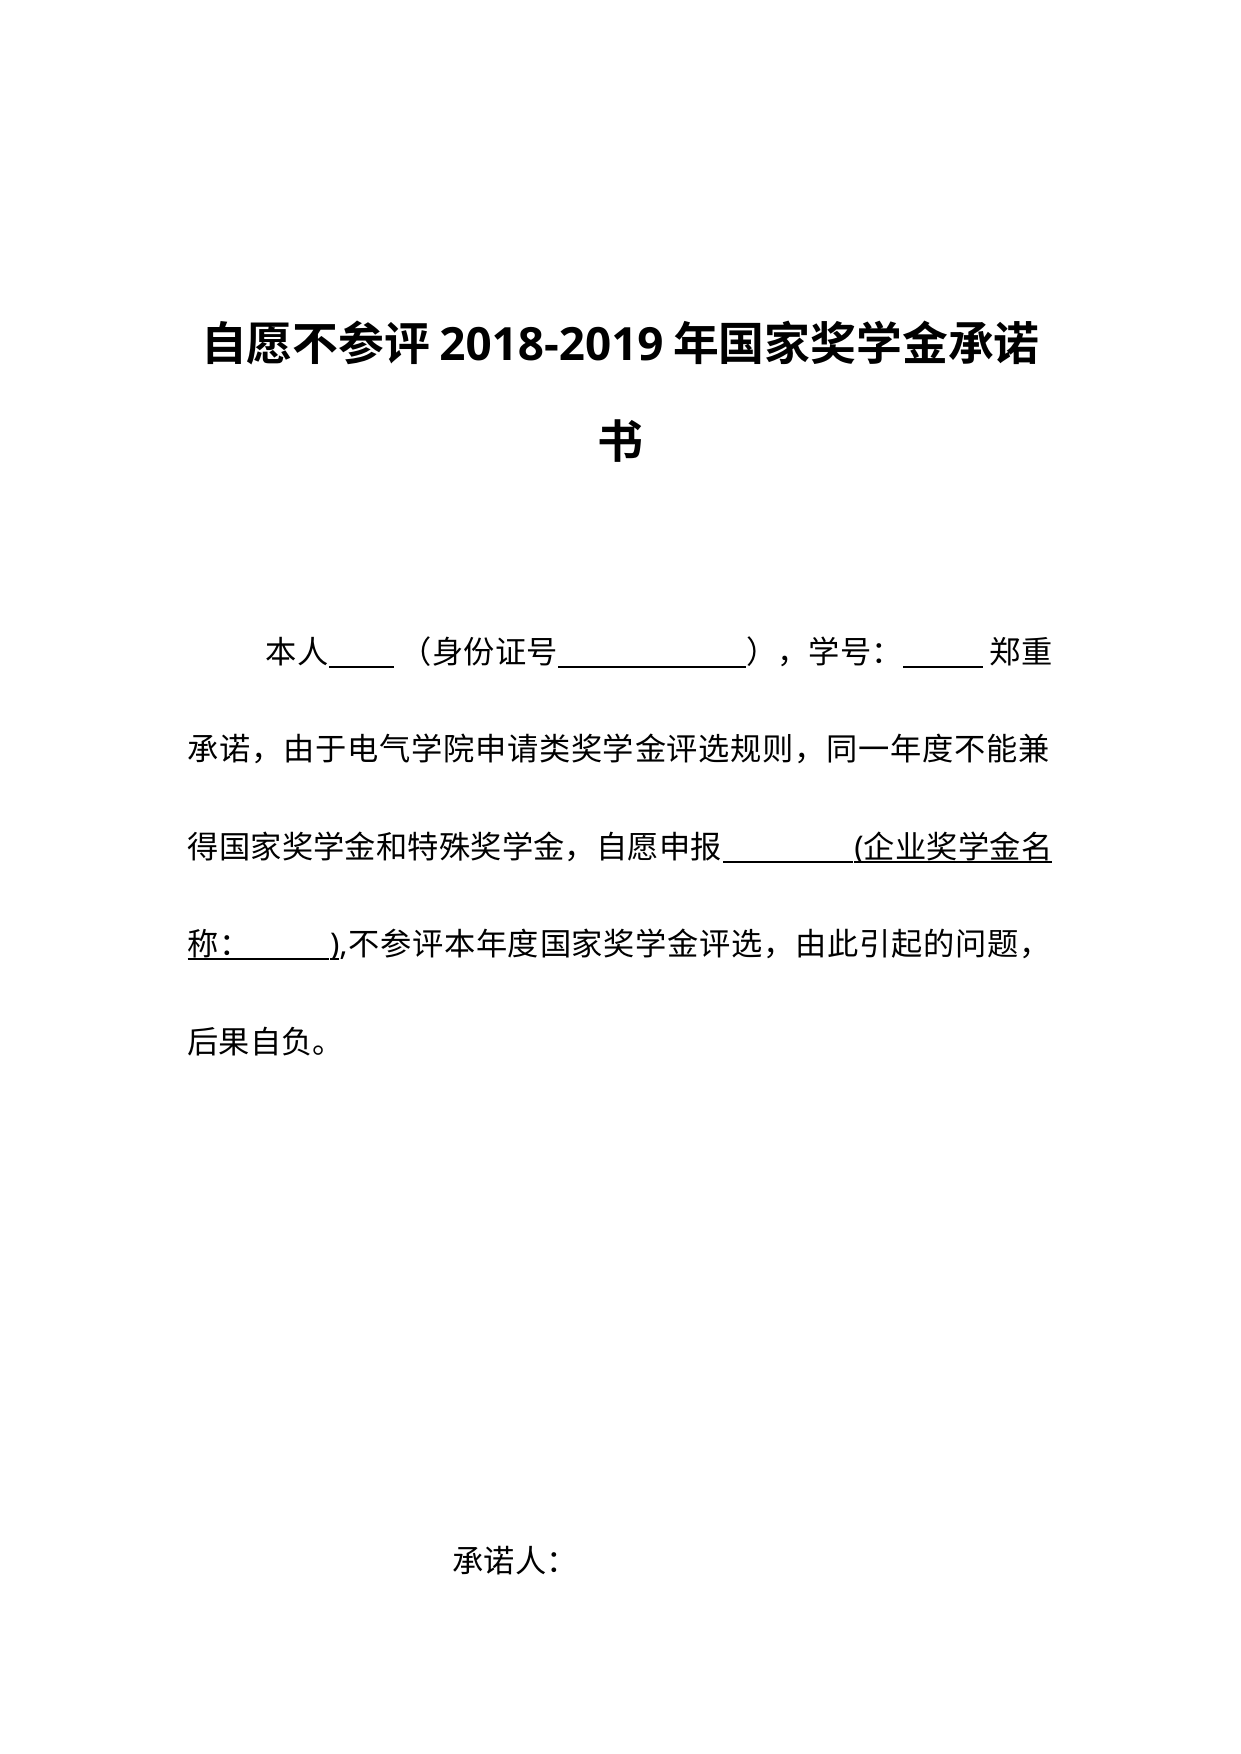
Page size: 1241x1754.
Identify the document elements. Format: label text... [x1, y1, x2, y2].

text 自愿不参评2018-2019年国家奖学金承诺书 [187, 292, 1053, 487]
text 本人 （身份证号 ），学号： 郑重承诺，由于电气学院申请类奖学金评选规则，同一年度不能兼得国家奖学金和特殊奖学金，自愿申报 (企业奖学金名称： ),不参评本年度国家奖学金评选，由此引起的问题，后果自负。 [187, 617, 1053, 1072]
text 承诺人： [187, 1526, 1053, 1591]
